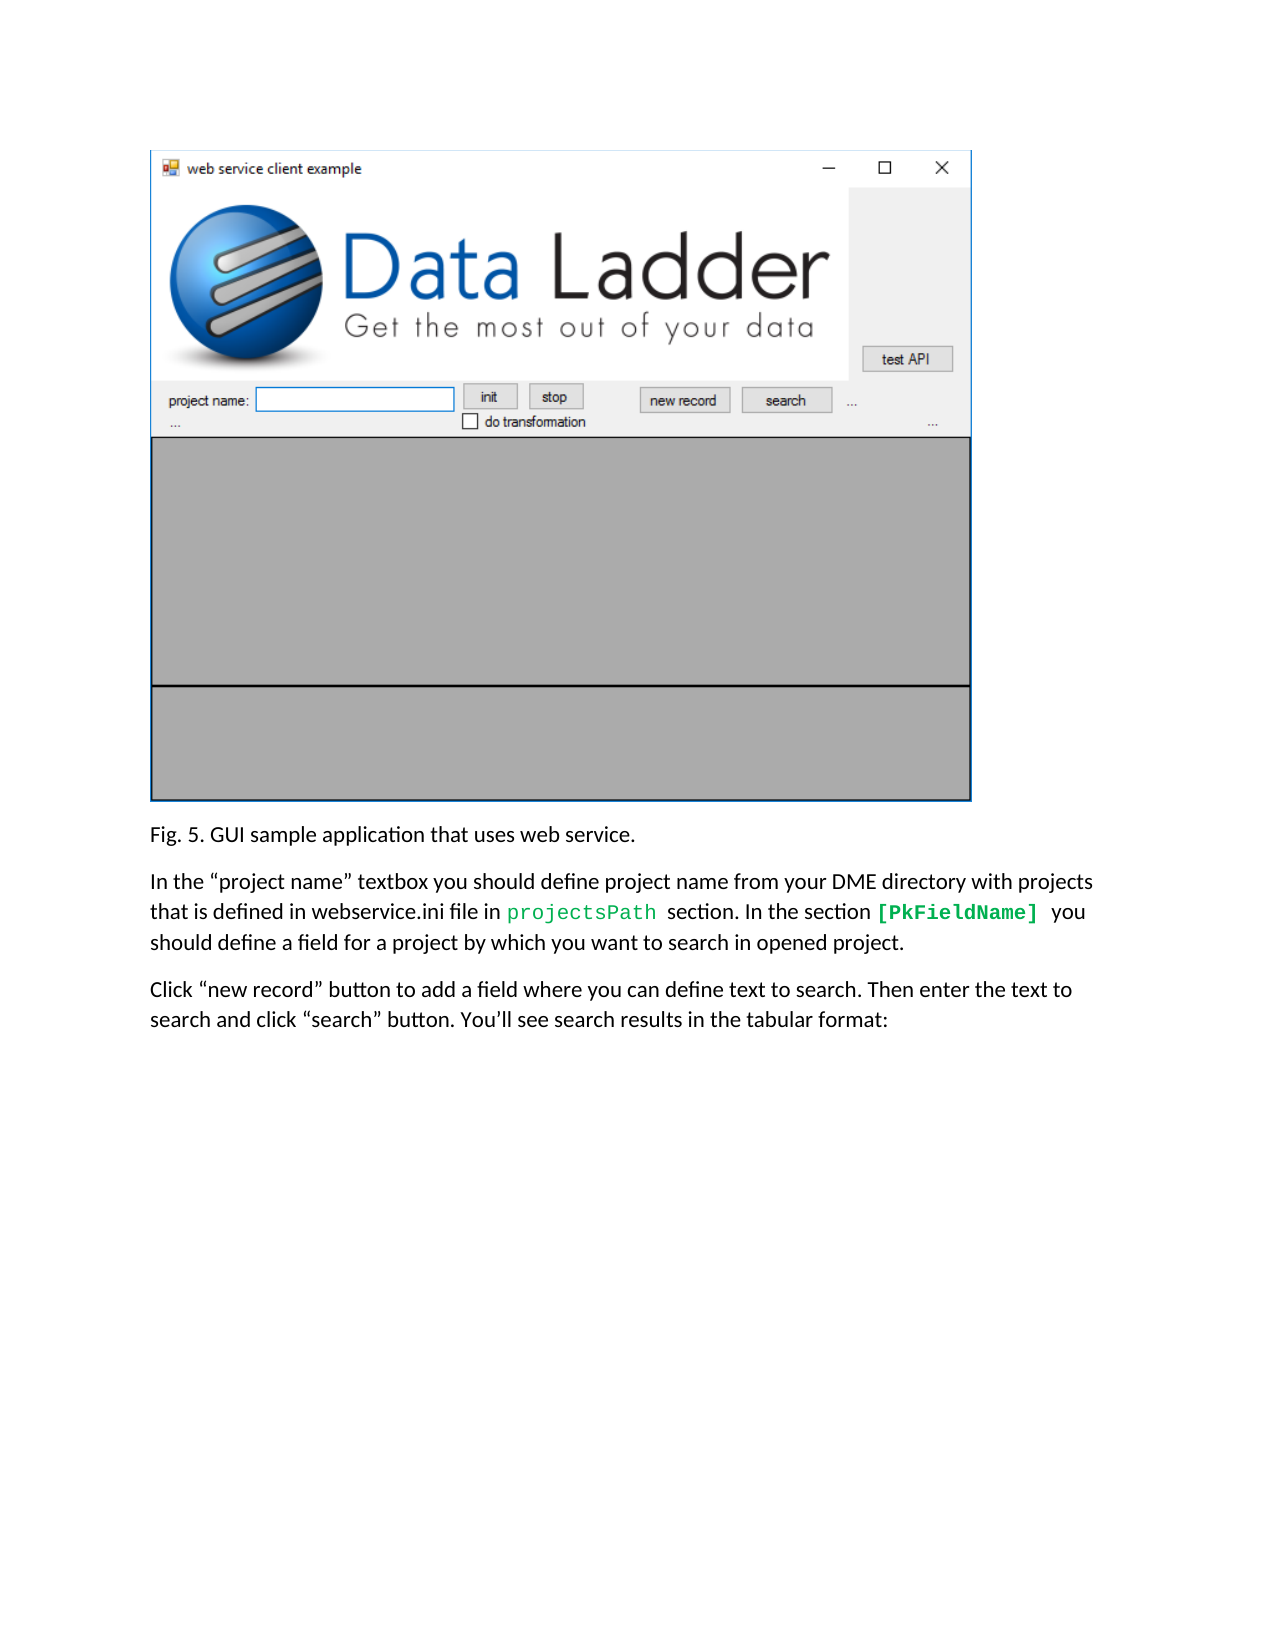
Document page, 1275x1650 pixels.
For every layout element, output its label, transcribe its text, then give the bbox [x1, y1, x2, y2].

text In the “project name” textbox you should define project name from your DME directory with projects that is defined in webservice.ini file in projectsPath section. In the section [PkFieldName] you should define a field for a project by which you want to search in opened project. [150, 867, 1125, 956]
picture [150, 150, 972, 802]
text Fig. 5. GUI sample application that uses web service. [150, 820, 1125, 848]
text Click “new record” button to add a field where you can define text to search. Then enter the text to search and click “search” button. You’ll see search results in the tabular format: [150, 975, 1125, 1033]
